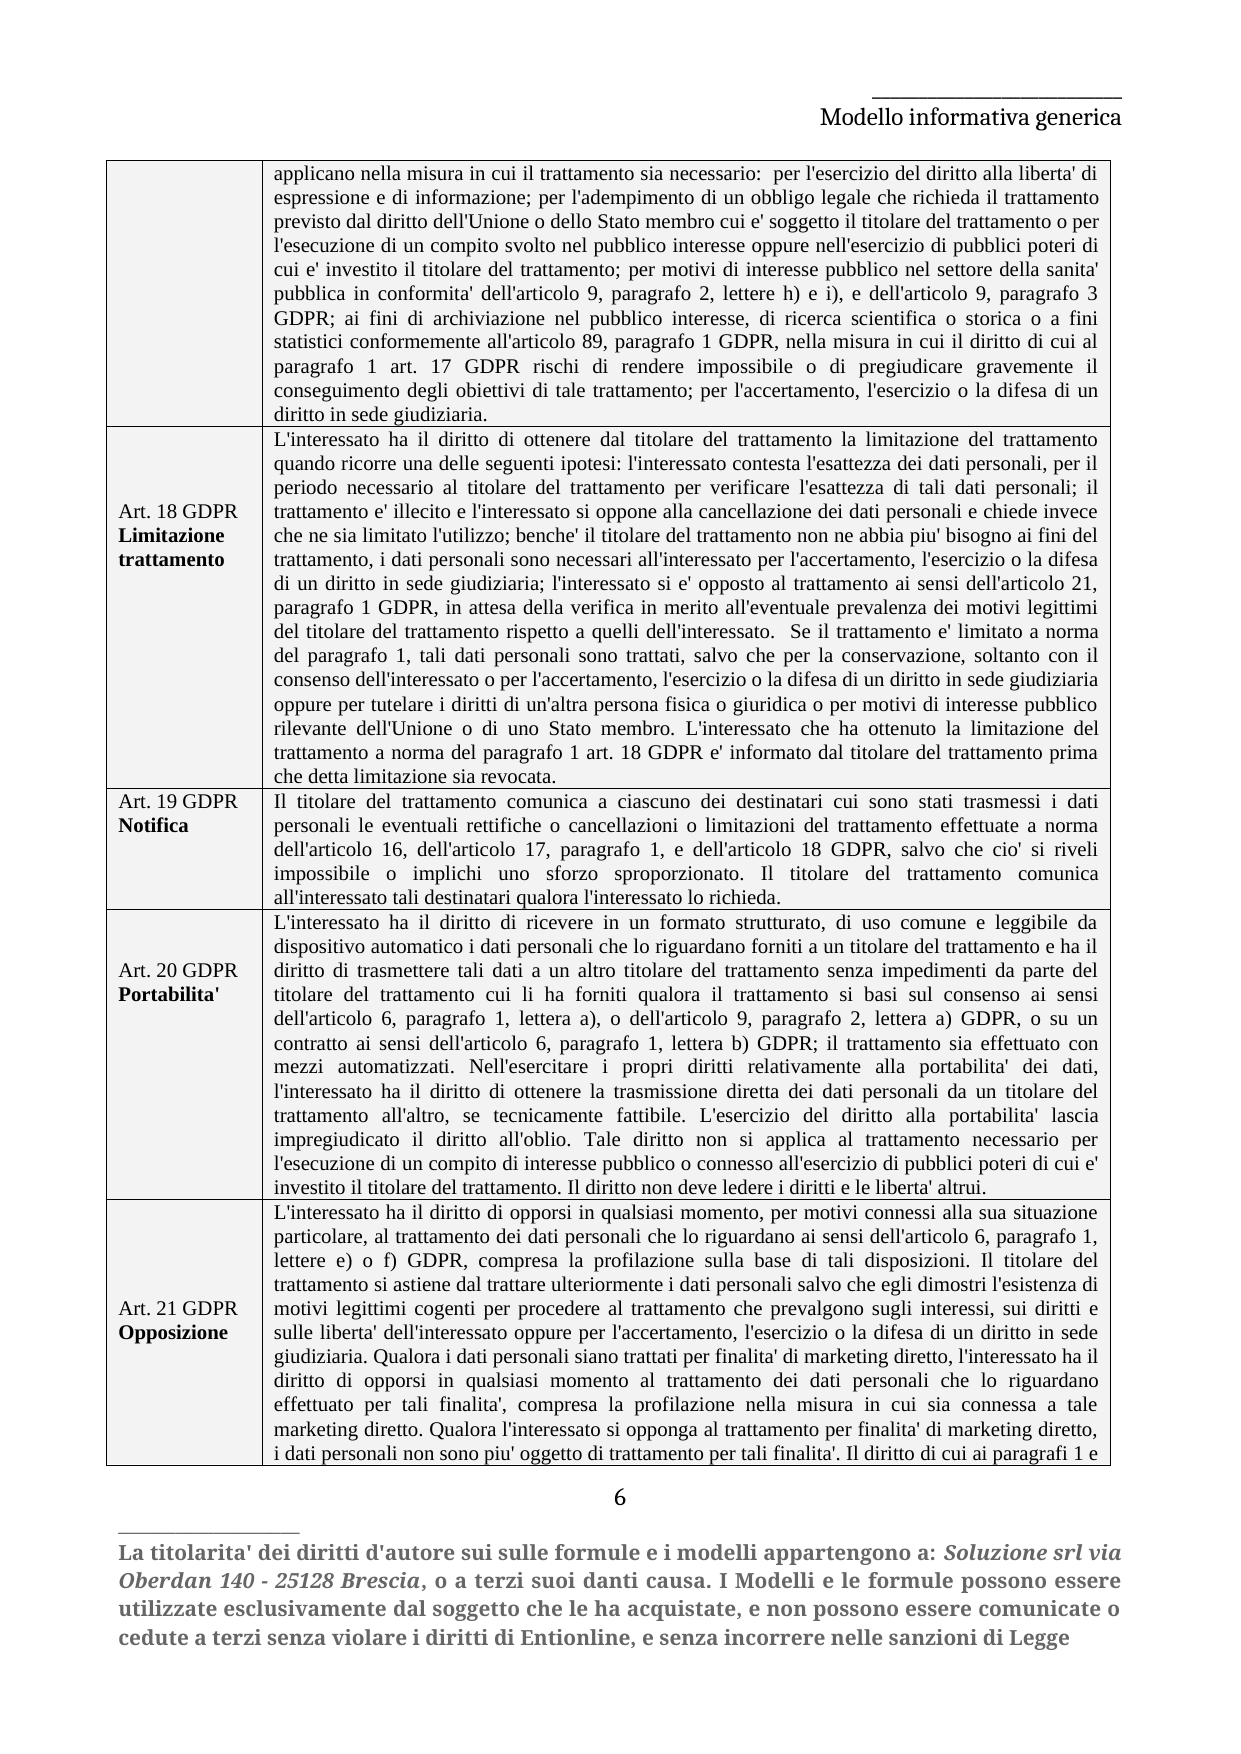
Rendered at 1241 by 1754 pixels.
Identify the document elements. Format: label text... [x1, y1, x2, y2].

table_cell Il titolare del trattamento comunica a ciascuno dei destinatari cui sono stati trasmessi i dati personali le eventuali rettifiche o cancellazioni o limitazioni del trattamento effettuate a norma dell'articolo 16, dell'articolo 17, paragrafo 1, e dell'articolo 18 GDPR, salvo che cio' si riveli impossibile o implichi uno sforzo sproporzionato. Il titolare del trattamento comunica all'interessato tali destinatari qualora l'interessato lo richieda. [263, 789, 1110, 909]
table_cell Art. 18 GDPR Limitazione trattamento [107, 427, 262, 788]
table_cell Art. 20 GDPR Portabilita' [107, 910, 262, 1199]
table_cell Art. 19 GDPR Notifica [107, 789, 262, 909]
table_cell L'interessato ha il diritto di ottenere dal titolare del trattamento la limitazione del trattamento quando ricorre una delle seguenti ipotesi: l'interessato contesta l'esattezza dei dati personali, per il periodo necessario al titolare del trattamento per verificare l'esattezza di tali dati personali; il trattamento e' illecito e l'interessato si oppone alla cancellazione dei dati personali e chiede invece che ne sia limitato l'utilizzo; benche' il titolare del trattamento non ne abbia piu' bisogno ai fini del trattamento, i dati personali sono necessari all'interessato per l'accertamento, l'esercizio o la difesa di un diritto in sede giudiziaria; l'interessato si e' opposto al trattamento ai sensi dell'articolo 21, paragrafo 1 GDPR, in attesa della verifica in merito all'eventuale prevalenza dei motivi legittimi del titolare del trattamento rispetto a quelli dell'interessato. Se il trattamento e' limitato a norma del paragrafo 1, tali dati personali sono trattati, salvo che per la conservazione, soltanto con il consenso dell'interessato o per l'accertamento, l'esercizio o la difesa di un diritto in sede giudiziaria oppure per tutelare i diritti di un'altra persona fisica o giuridica o per motivi di interesse pubblico rilevante dell'Unione o di uno Stato membro. L'interessato che ha ottenuto la limitazione del trattamento a norma del paragrafo 1 art. 18 GDPR e' informato dal titolare del trattamento prima che detta limitazione sia revocata. [263, 427, 1110, 788]
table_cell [263, 1200, 1110, 1464]
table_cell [107, 161, 262, 426]
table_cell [107, 1200, 262, 1464]
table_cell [263, 161, 1110, 426]
table_cell L'interessato ha il diritto di ricevere in un formato strutturato, di uso comune e leggibile da dispositivo automatico i dati personali che lo riguardano forniti a un titolare del trattamento e ha il diritto di trasmettere tali dati a un altro titolare del trattamento senza impedimenti da parte del titolare del trattamento cui li ha forniti qualora il trattamento si basi sul consenso ai sensi dell'articolo 6, paragrafo 1, lettera a), o dell'articolo 9, paragrafo 2, lettera a) GDPR, o su un contratto ai sensi dell'articolo 6, paragrafo 1, lettera b) GDPR; il trattamento sia effettuato con mezzi automatizzati. Nell'esercitare i propri diritti relativamente alla portabilita' dei dati, l'interessato ha il diritto di ottenere la trasmissione diretta dei dati personali da un titolare del trattamento all'altro, se tecnicamente fattibile. L'esercizio del diritto alla portabilita' lascia impregiudicato il diritto all'oblio. Tale diritto non si applica al trattamento necessario per l'esecuzione di un compito di interesse pubblico o connesso all'esercizio di pubblici poteri di cui e' investito il titolare del trattamento. Il diritto non deve ledere i diritti e le liberta' altrui. [263, 910, 1110, 1199]
